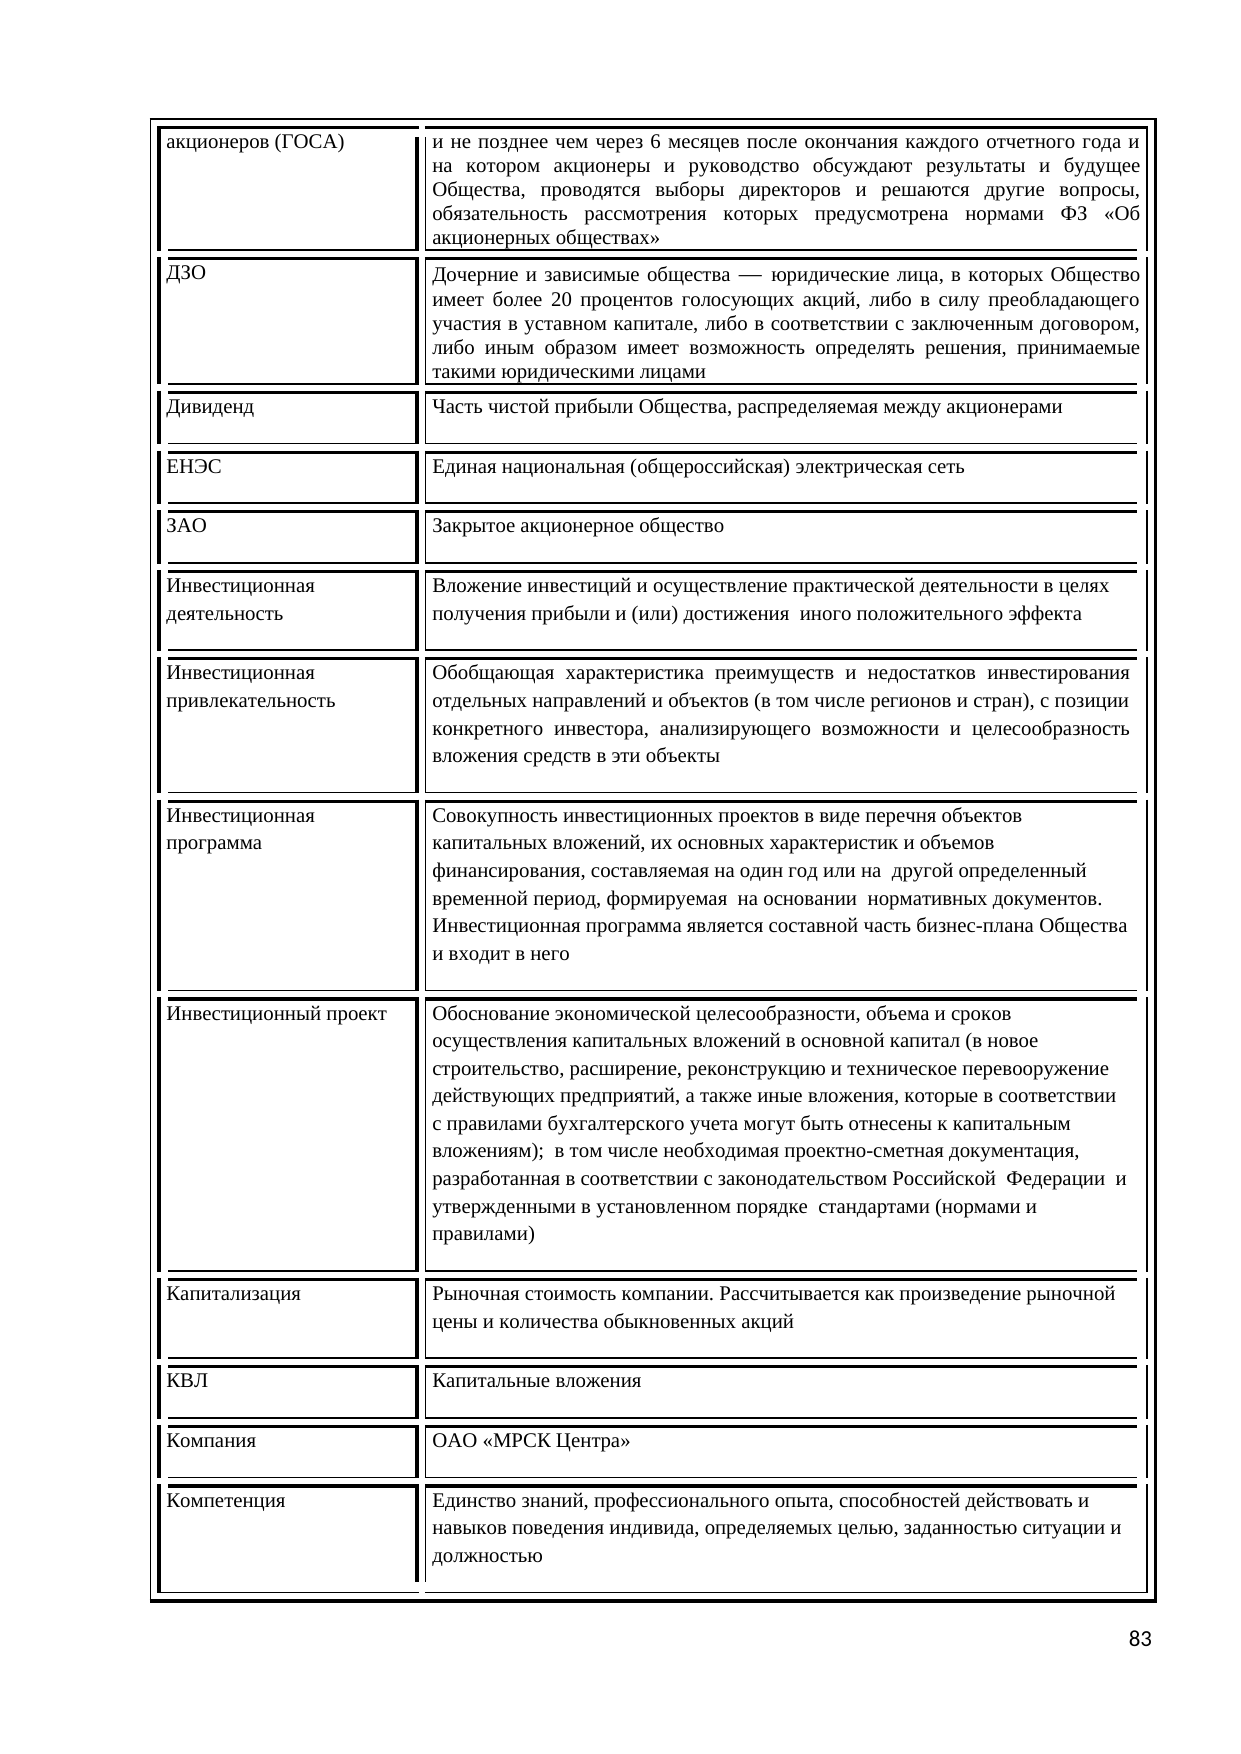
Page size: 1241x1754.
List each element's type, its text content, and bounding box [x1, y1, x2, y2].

table_cell Дивиденд [155, 383, 421, 443]
table_cell Капитальные вложения [421, 1357, 1152, 1417]
table_cell Закрытое акционерное общество [421, 502, 1152, 562]
table_cell Обоснование экономической целесообразности, объема и сроков осуществления капитальных вложений в основной капитал (в новое строительство, расширение, реконструкцию и техническое перевооружение действующих предприятий, а также иные вложения, которые в соответствии с правилами бухгалтерского учета могут быть отнесены к капитальным вложениям); в том числе необходимая проектно-сметная документация, разработанная в соответствии с законодательством Российской Федерации и утвержденными в установленном порядке стандартами (нормами и правилами) [421, 990, 1152, 1270]
table_cell Капитализация [155, 1270, 421, 1357]
table_cell Вложение инвестиций и осуществление практической деятельности в целях получения прибыли и (или) достижения иного положительного эффекта [421, 562, 1152, 649]
table_cell Часть чистой прибыли Общества, распределяемая между акционерами [421, 383, 1152, 443]
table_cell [421, 120, 1152, 249]
table_cell ЗАО [155, 502, 421, 562]
table_cell Компетенция [155, 1477, 421, 1592]
table_cell Инвестиционный проект [155, 990, 421, 1270]
table_cell Инвестиционная деятельность [155, 562, 421, 649]
table_cell Компания [155, 1417, 421, 1477]
table_cell Совокупность инвестиционных проектов в виде перечня объектов капитальных вложений, их основных характеристик и объемов финансирования, составляемая на один год или на другой определенный временной период, формируемая на основании нормативных документов. Инвестиционная программа является составной часть бизнес-плана Общества и входит в него [421, 792, 1152, 989]
table_cell Инвестиционная программа [155, 792, 421, 989]
table_cell КВЛ [155, 1357, 421, 1417]
table_cell Обобщающая характеристика преимуществ и недостатков инвестирования отдельных направлений и объектов (в том числе регионов и стран), с позиции конкретного инвестора, анализирующего возможности и целесообразность вложения средств в эти объекты [421, 649, 1152, 792]
table_cell Инвестиционная привлекательность [155, 649, 421, 792]
table_cell Дочерние и зависимые общества — юридические лица, в которых Общество имеет более 20 процентов голосующих акций, либо в силу преобладающего участия в уставном капитале, либо в соответствии с заключенным договором, либо иным образом имеет возможность определять решения, принимаемые такими юридическими лицами [421, 249, 1152, 383]
table_cell ДЗО [155, 249, 421, 383]
table_cell ОАО «МРСК Центра» [421, 1417, 1152, 1477]
table_cell Единство знаний, профессионального опыта, способностей действовать и навыков поведения индивида, определяемых целью, заданностью ситуации и должностью [421, 1477, 1152, 1592]
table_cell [155, 120, 421, 249]
table_cell Единая национальная (общероссийская) электрическая сеть [421, 443, 1152, 502]
table_cell ЕНЭС [155, 443, 421, 502]
table_cell Рыночная стоимость компании. Рассчитывается как произведение рыночной цены и количества обыкновенных акций [421, 1270, 1152, 1357]
